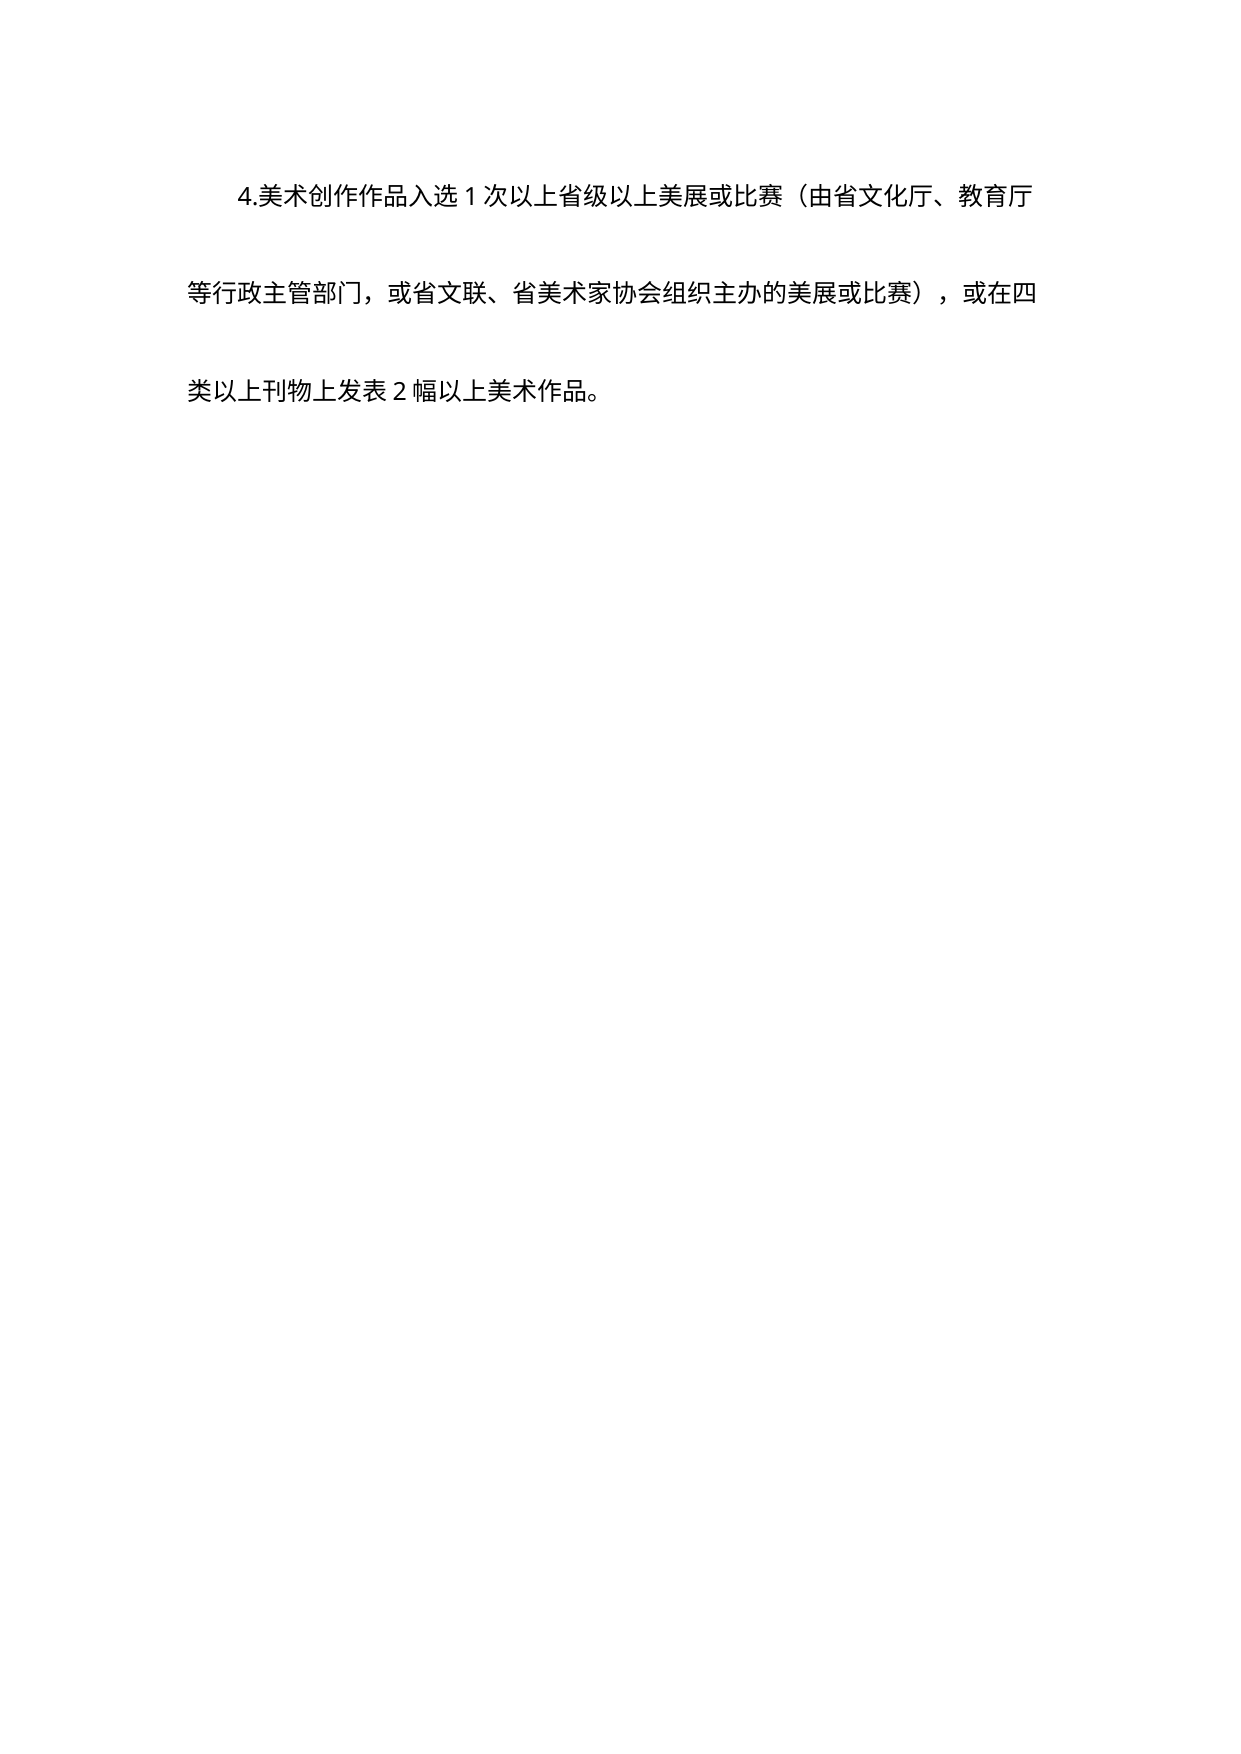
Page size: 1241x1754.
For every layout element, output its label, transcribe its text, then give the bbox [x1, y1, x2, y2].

text 4.美术创作作品入选1次以上省级以上美展或比赛（由省文化厅、教育厅等行政主管部门，或省文联、省美术家协会组织主办的美展或比赛），或在四类以上刊物上发表2幅以上美术作品。 [187, 162, 1053, 422]
